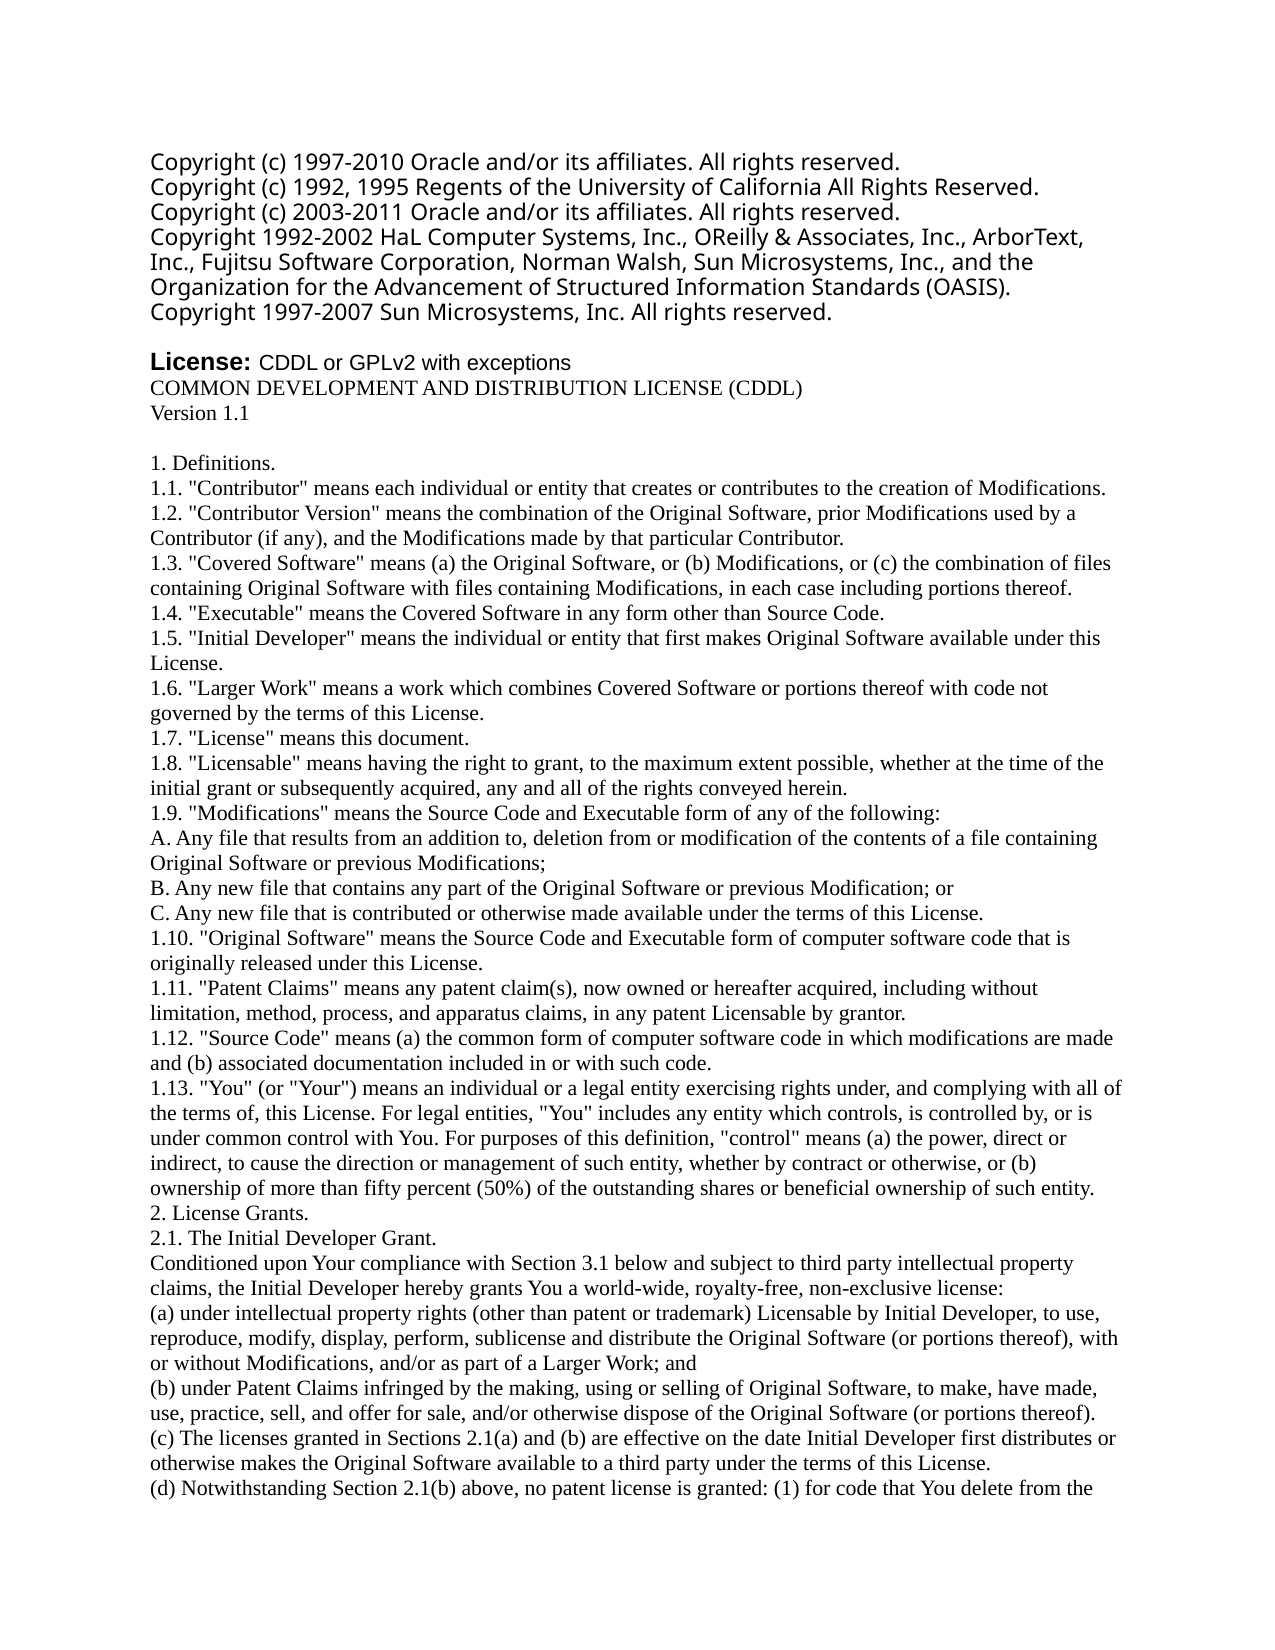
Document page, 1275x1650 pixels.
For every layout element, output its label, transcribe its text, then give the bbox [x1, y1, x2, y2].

text 1.10. "Original Software" means the Source Code and Executable form of computer software code that is originally released under this License. [150, 925, 1125, 975]
text (b) under Patent Claims infringed by the making, using or selling of Original Software, to make, have made, use, practice, sell, and offer for sale, and/or otherwise dispose of the Original Software (or portions thereof). [150, 1375, 1125, 1425]
text Version 1.1 [150, 400, 1125, 425]
text 1.4. "Executable" means the Covered Software in any form other than Source Code. [150, 600, 1125, 625]
text 1.13. "You" (or "Your") means an individual or a legal entity exercising rights under, and complying with all of the terms of, this License. For legal entities, "You" includes any entity which controls, is controlled by, or is under common control with You. For purposes of this definition, "control" means (a) the power, direct or indirect, to cause the direction or management of such entity, whether by contract or otherwise, or (b) ownership of more than fifty percent (50%) of the outstanding shares or beneficial ownership of such entity. [150, 1075, 1125, 1200]
text License: CDDL or GPLv2 with exceptions [150, 350, 1125, 375]
text 1.6. "Larger Work" means a work which combines Covered Software or portions thereof with code not governed by the terms of this License. [150, 675, 1125, 725]
text 1.1. "Contributor" means each individual or entity that creates or contributes to the creation of Modifications. [150, 475, 1125, 500]
text 1.11. "Patent Claims" means any patent claim(s), now owned or hereafter acquired, including without limitation, method, process, and apparatus claims, in any patent Licensable by grantor. [150, 975, 1125, 1025]
text Conditioned upon Your compliance with Section 3.1 below and subject to third party intellectual property claims, the Initial Developer hereby grants You a world-wide, royalty-free, non-exclusive license: [150, 1250, 1125, 1300]
text 1.7. "License" means this document. [150, 725, 1125, 750]
text 1.12. "Source Code" means (a) the common form of computer software code in which modifications are made and (b) associated documentation included in or with such code. [150, 1025, 1125, 1075]
text C. Any new file that is contributed or otherwise made available under the terms of this License. [150, 900, 1125, 925]
text (c) The licenses granted in Sections 2.1(a) and (b) are effective on the date Initial Developer first distributes or otherwise makes the Original Software available to a third party under the terms of this License. [150, 1425, 1125, 1475]
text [150, 1475, 1125, 1500]
text (a) under intellectual property rights (other than patent or trademark) Licensable by Initial Developer, to use, reproduce, modify, display, perform, sublicense and distribute the Original Software (or portions thereof), with or without Modifications, and/or as part of a Larger Work; and [150, 1300, 1125, 1375]
text 1. Definitions. [150, 450, 1125, 475]
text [150, 150, 1125, 350]
text 1.9. "Modifications" means the Source Code and Executable form of any of the following: [150, 800, 1125, 825]
text 2. License Grants. [150, 1200, 1125, 1225]
text COMMON DEVELOPMENT AND DISTRIBUTION LICENSE (CDDL) [150, 375, 1125, 400]
text B. Any new file that contains any part of the Original Software or previous Modification; or [150, 875, 1125, 900]
text 1.5. "Initial Developer" means the individual or entity that first makes Original Software available under this License. [150, 625, 1125, 675]
text 1.8. "Licensable" means having the right to grant, to the maximum extent possible, whether at the time of the initial grant or subsequently acquired, any and all of the rights conveyed herein. [150, 750, 1125, 800]
text 2.1. The Initial Developer Grant. [150, 1225, 1125, 1250]
text 1.2. "Contributor Version" means the combination of the Original Software, prior Modifications used by a Contributor (if any), and the Modifications made by that particular Contributor. [150, 500, 1125, 550]
text A. Any file that results from an addition to, deletion from or modification of the contents of a file containing Original Software or previous Modifications; [150, 825, 1125, 875]
text 1.3. "Covered Software" means (a) the Original Software, or (b) Modifications, or (c) the combination of files containing Original Software with files containing Modifications, in each case including portions thereof. [150, 550, 1125, 600]
